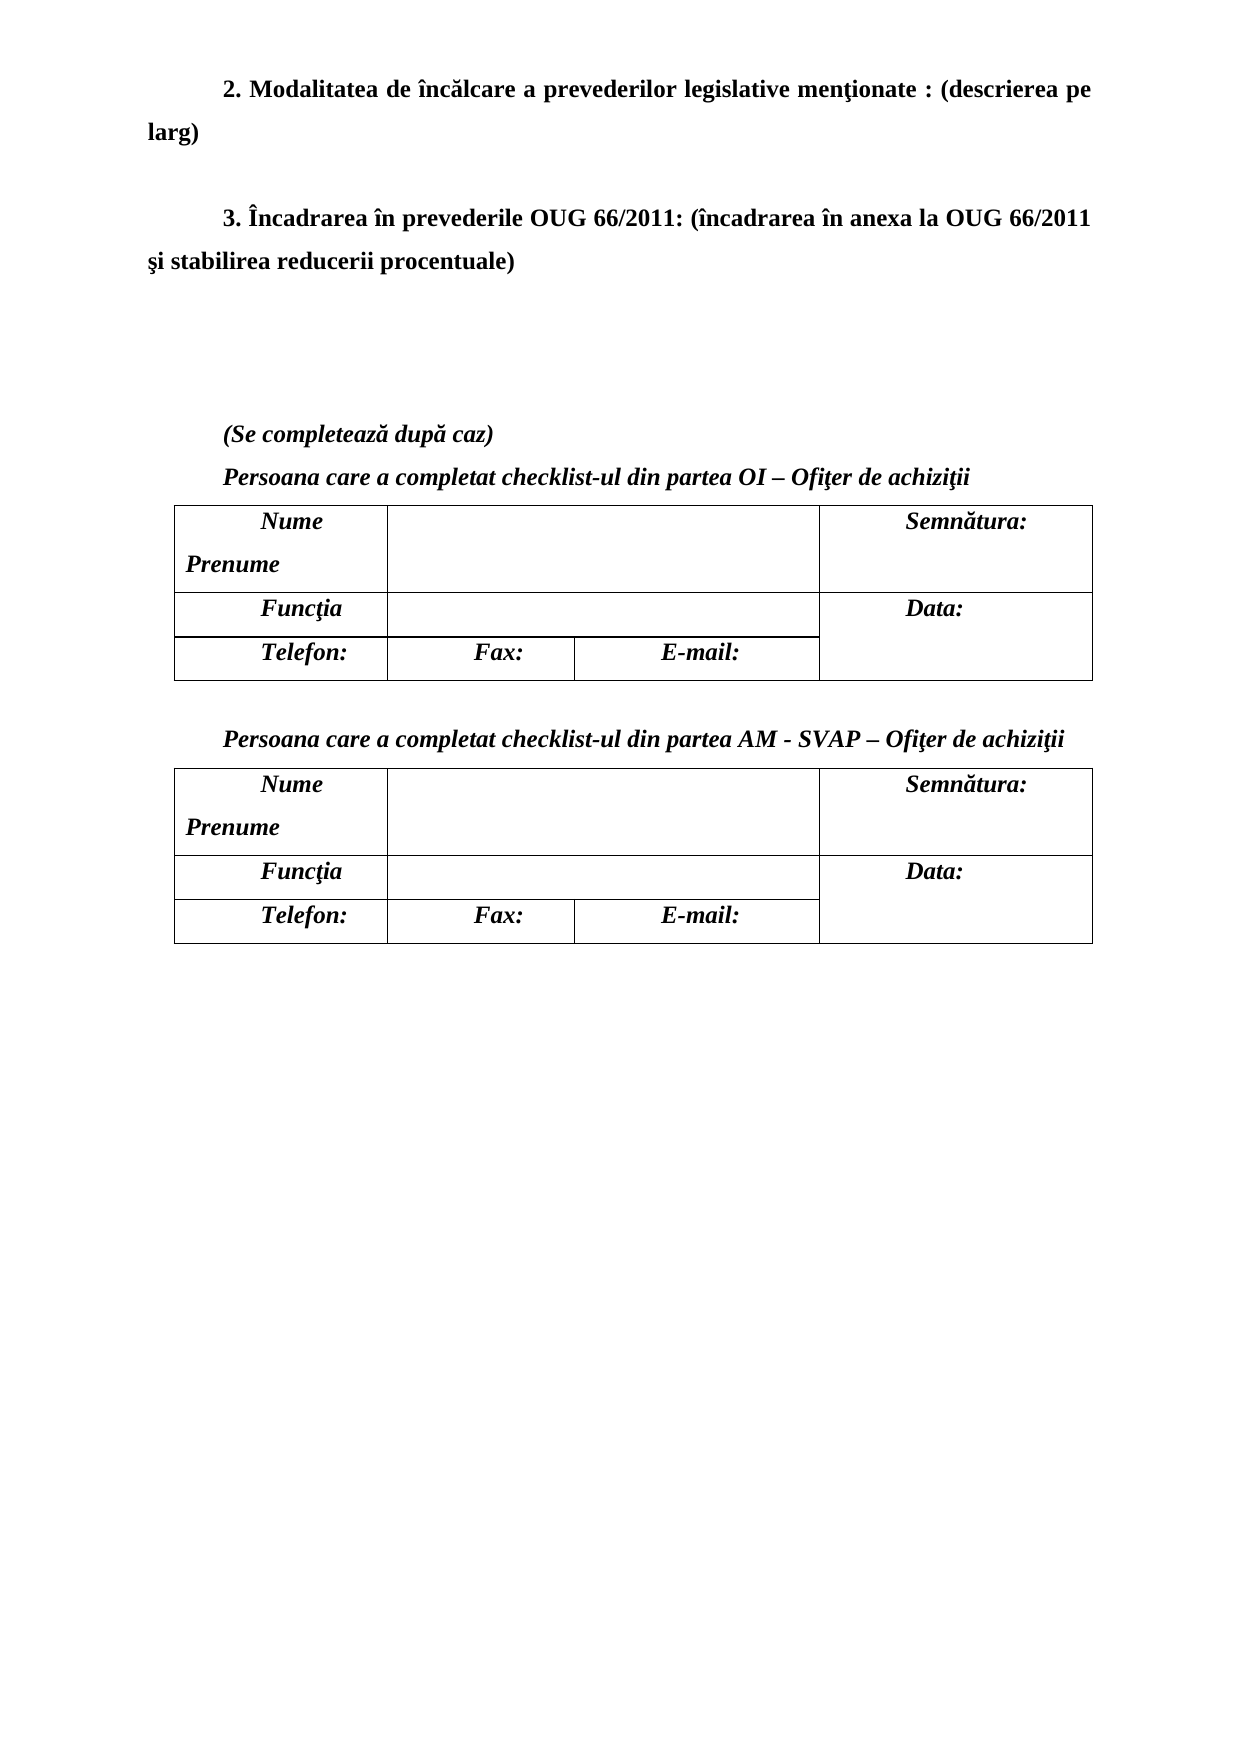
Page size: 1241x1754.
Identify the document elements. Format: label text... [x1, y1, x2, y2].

table_cell Funcţia [175, 856, 387, 899]
table_header [388, 506, 819, 592]
table_cell Telefon: [175, 900, 387, 943]
text Persoana care a completat checklist-ul din partea OI – Ofiţer de achiziţii [148, 462, 1093, 491]
table_header Nume Prenume [175, 506, 387, 592]
table_cell Funcţia [175, 593, 387, 636]
text 3. Încadrarea în prevederile OUG 66/2011: (încadrarea în anexa la OUG 66/2011 şi stabilirea reducerii procentuale) [148, 203, 1093, 275]
table_cell E-mail: [575, 900, 819, 943]
table_header [388, 769, 819, 855]
text 2. Modalitatea de încălcare a prevederilor legislative menţionate : (descrierea pe larg) [148, 74, 1093, 146]
table_cell [388, 856, 819, 899]
table_header Semnătura: [820, 506, 1092, 592]
table_cell Telefon: [175, 638, 387, 680]
table_cell Fax: [388, 638, 574, 680]
text Persoana care a completat checklist-ul din partea AM - SVAP – Ofiţer de achiziţii [148, 724, 1093, 753]
table_cell Data: [820, 856, 1092, 943]
table_cell Data: [820, 593, 1092, 680]
table_cell E-mail: [575, 638, 819, 680]
table_cell [388, 593, 819, 636]
table_header Semnătura: [820, 769, 1092, 855]
text (Se completează după caz) [148, 419, 1093, 448]
table_header Nume Prenume [175, 769, 387, 855]
table_cell Fax: [388, 900, 574, 943]
